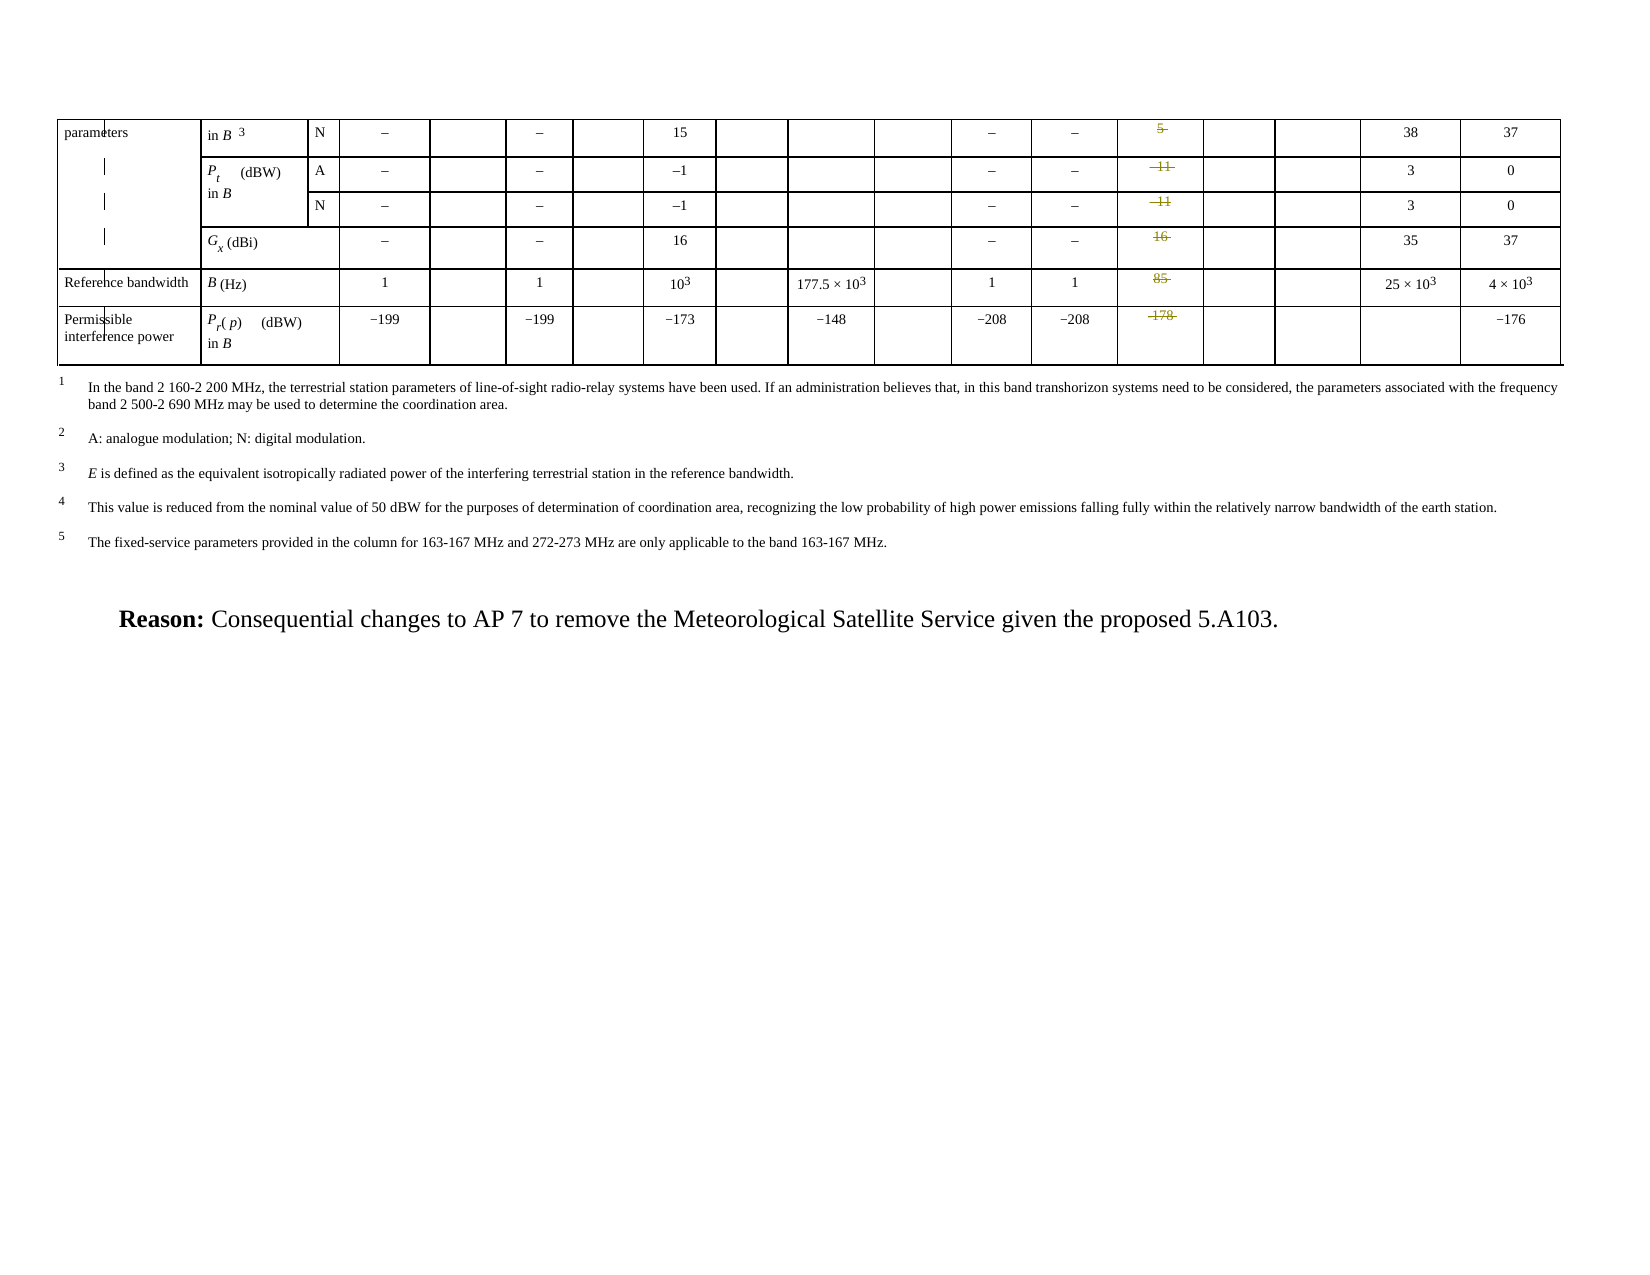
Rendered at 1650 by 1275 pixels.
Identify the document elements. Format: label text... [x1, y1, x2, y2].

table_cell [717, 120, 787, 156]
table_cell [431, 120, 505, 156]
table_cell [1204, 270, 1274, 306]
table_cell [574, 307, 643, 364]
table_cell – [1032, 193, 1117, 226]
table_cell [1204, 120, 1274, 156]
table_cell –1 [644, 158, 715, 191]
table_cell [1276, 228, 1360, 268]
table_cell 25 × 103 [1361, 270, 1460, 306]
table_cell [431, 193, 505, 226]
table_cell [717, 270, 787, 306]
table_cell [58, 120, 200, 268]
table_cell [875, 193, 951, 226]
table_cell [1118, 158, 1203, 191]
table_cell A [309, 158, 339, 191]
table_cell 38 [1361, 120, 1460, 156]
table_cell Pt (dBW) in B [202, 158, 307, 226]
table_cell [1204, 228, 1274, 268]
table_cell [717, 307, 787, 364]
table_cell −173 [644, 307, 715, 364]
table_cell [574, 120, 643, 156]
table_cell −176 [1461, 307, 1560, 364]
table_cell – [952, 158, 1031, 191]
table_cell 177.5 × 103 [789, 270, 874, 306]
table_cell B (Hz) [202, 270, 308, 306]
table_cell [431, 307, 505, 364]
table_cell [1276, 120, 1360, 156]
table_cell Gx (dBi) [202, 228, 308, 268]
table_cell – [340, 158, 429, 191]
table_cell 103 [644, 270, 715, 306]
table_cell – [952, 120, 1031, 156]
table_cell [1204, 307, 1274, 364]
table_cell – [507, 120, 572, 156]
table_cell [717, 228, 787, 268]
table_cell – [340, 193, 429, 226]
table_cell – [1032, 120, 1117, 156]
table_cell [1118, 120, 1203, 156]
table_cell – [340, 120, 429, 156]
table_cell 37 [1461, 228, 1560, 268]
table_cell [308, 270, 339, 306]
table_cell [789, 120, 874, 156]
table_cell [1276, 307, 1360, 364]
table_cell [308, 228, 339, 268]
table_cell −199 [340, 307, 429, 364]
table_cell 35 [1361, 228, 1460, 268]
table_cell –1 [644, 193, 715, 226]
table_cell [1118, 228, 1203, 268]
table_cell E (dBW) in B 3 [202, 120, 307, 156]
table_cell [1361, 307, 1460, 364]
text Reason: Consequential changes to AP 7 to remove the Meteorological Satellite Service given the proposed 5.A103. [118, 604, 1503, 633]
table_cell 1 [1032, 270, 1117, 306]
table_cell [1276, 193, 1360, 226]
table_cell 1 [952, 270, 1031, 306]
table_cell [1276, 270, 1360, 306]
table_cell [431, 228, 505, 268]
table_cell – [507, 228, 572, 268]
table_cell 15 [644, 120, 715, 156]
table_cell – [340, 228, 429, 268]
table_cell [574, 193, 643, 226]
table_cell [308, 307, 339, 364]
table_cell [1118, 307, 1203, 364]
table_cell 3 [1361, 158, 1460, 191]
table_cell 37 [1461, 120, 1560, 156]
table_cell [875, 228, 951, 268]
table_cell [1204, 193, 1274, 226]
table_cell [875, 270, 951, 306]
table_cell Permissible interference power [58, 307, 200, 364]
table_cell [1118, 270, 1203, 306]
table_cell 3 [1361, 193, 1460, 226]
table_cell [789, 193, 874, 226]
table_cell – [1032, 158, 1117, 191]
table_cell Pr( p) (dBW) in B [202, 307, 308, 364]
table_cell [875, 120, 951, 156]
table_cell [574, 270, 643, 306]
table_cell 0 [1461, 158, 1560, 191]
table_cell – [1032, 228, 1117, 268]
table_cell 0 [1461, 193, 1560, 226]
table_cell [431, 158, 505, 191]
table_cell −199 [507, 307, 572, 364]
table_cell N [309, 193, 339, 226]
table_cell [1118, 193, 1203, 226]
table_cell [717, 158, 787, 191]
table_cell – [952, 193, 1031, 226]
table_cell [431, 270, 505, 306]
table_cell [1204, 158, 1274, 191]
table_cell [574, 228, 643, 268]
table_cell 1 [340, 270, 429, 306]
table_cell 16 [644, 228, 715, 268]
table_cell 1 [507, 270, 572, 306]
table_cell – [952, 228, 1031, 268]
table_cell [875, 307, 951, 364]
table_cell [875, 158, 951, 191]
table_cell Reference bandwidth [58, 269, 200, 306]
table_cell −208 [1032, 307, 1117, 364]
table_cell [789, 228, 874, 268]
table_cell [1276, 158, 1360, 191]
table_cell 4 × 103 [1461, 270, 1560, 306]
table_cell [789, 158, 874, 191]
table_cell – [507, 158, 572, 191]
table_cell N [309, 120, 339, 156]
table_cell [717, 193, 787, 226]
table_cell [574, 158, 643, 191]
table_cell −148 [789, 307, 874, 364]
table_cell 1 In the band 2 160-2 200 MHz, the terrestrial station parameters of line-of-sight radio-relay systems have been used. If an administration believes that, in this band transhorizon systems need to be considered, the parameters associated with the frequency band 2 500-2 690 MHz may be used to determine the coordination area. 2 A: analogue modulation; N: digital modulation. 3 E is defined as the equivalent isotropically radiated power of the interfering terrestrial station in the reference bandwidth. 4 This value is reduced from the nominal value of 50 dBW for the purposes of determination of coordination area, recognizing the low probability of high power emissions falling fully within the relatively narrow bandwidth of the earth station. 5 The fixed-service parameters provided in the column for 163-167 MHz and 272-273 MHz are only applicable to the band 163-167 MHz. [58, 365, 1564, 563]
table_cell −208 [952, 307, 1031, 364]
table_cell – [507, 193, 572, 226]
